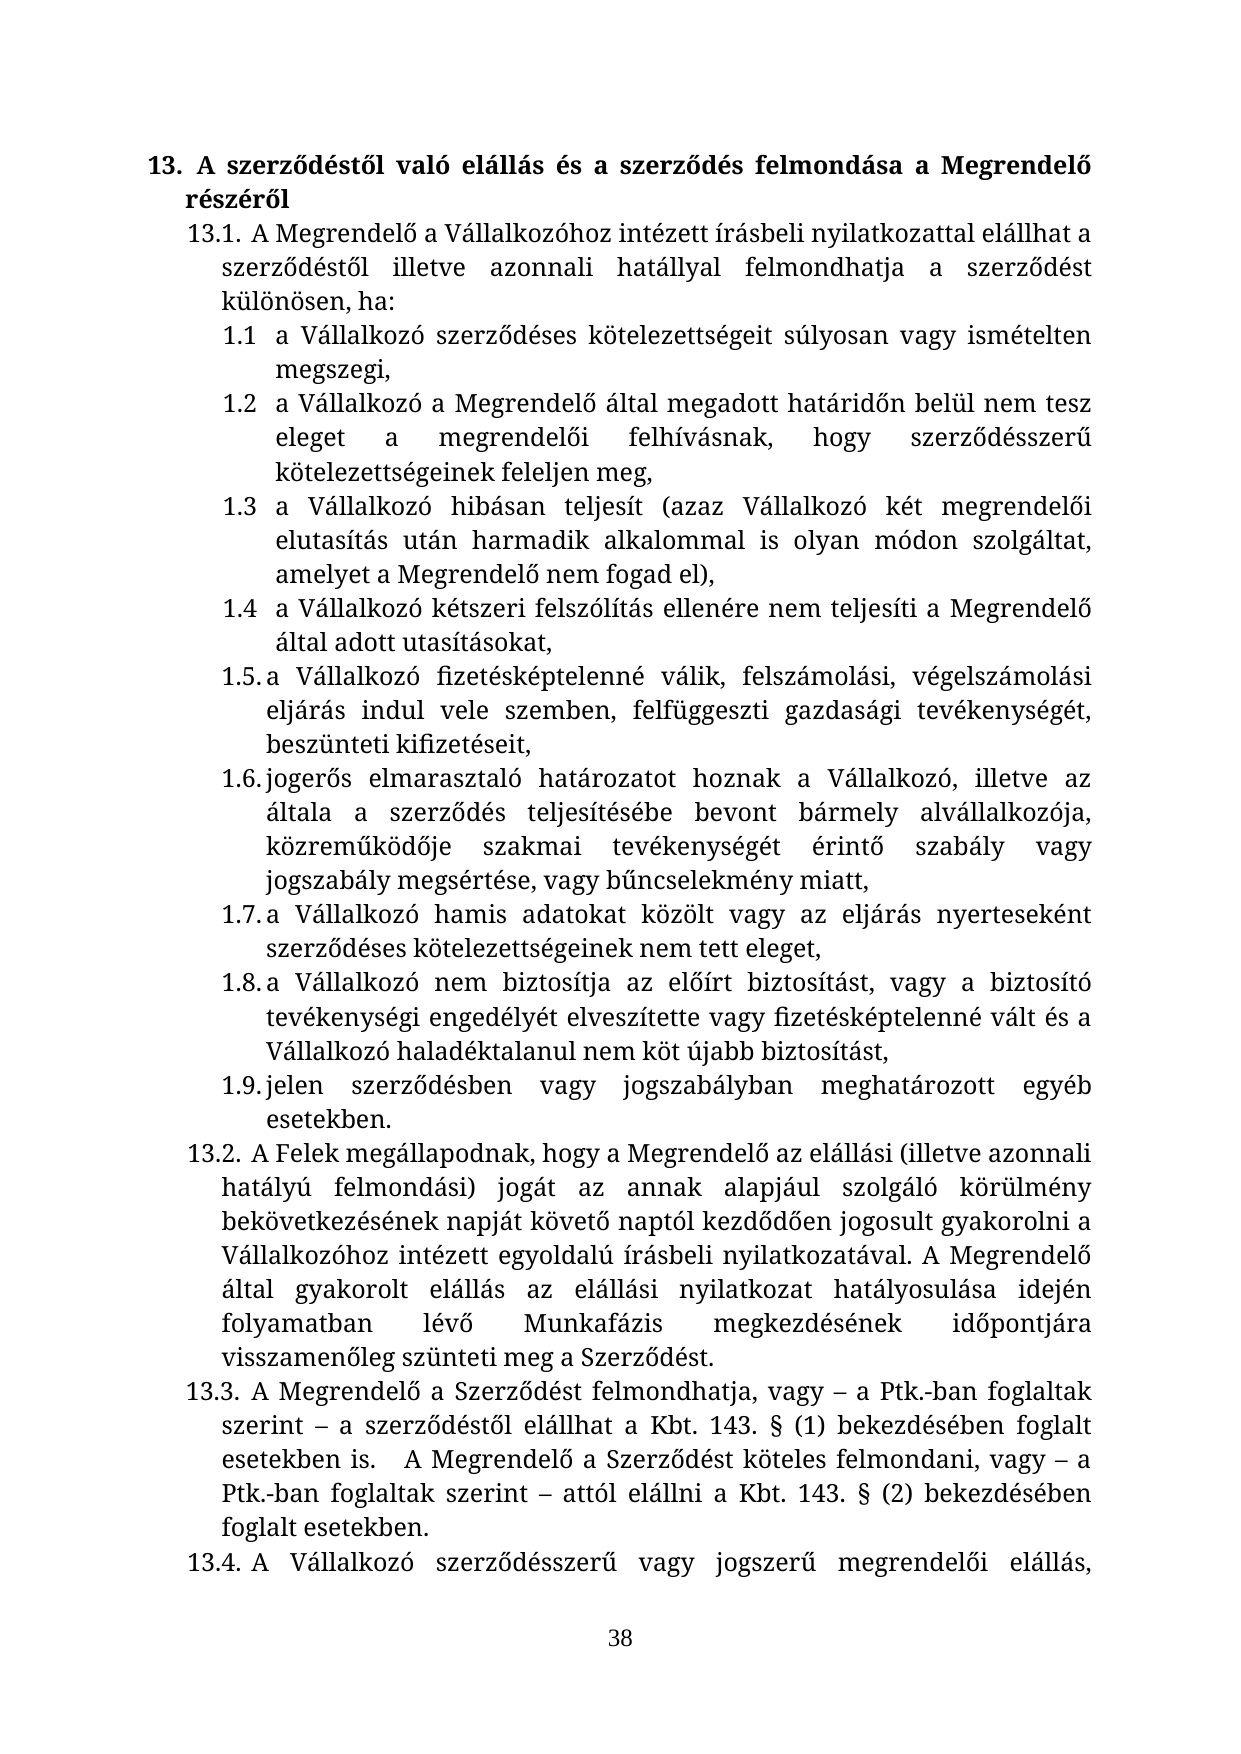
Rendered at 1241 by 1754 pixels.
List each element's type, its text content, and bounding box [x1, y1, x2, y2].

list a Vállalkozó fizetésképtelenné válik, felszámolási, végelszámolási eljárás indul vele szemben, felfüggeszti gazdasági tevékenységét, beszünteti kifizetéseit, [221, 658, 1093, 761]
list a Vállalkozó hibásan teljesít (azaz Vállalkozó két megrendelői elutasítás után harmadik alkalommal is olyan módon szolgáltat, amelyet a Megrendelő nem fogad el), [223, 488, 1093, 590]
list jogerős elmarasztaló határozatot hoznak a Vállalkozó, illetve az általa a szerződés teljesítésébe bevont bármely alvállalkozója, közreműködője szakmai tevékenységét érintő szabály vagy jogszabály megsértése, vagy bűncselekmény miatt, [221, 761, 1093, 897]
list A Felek megállapodnak, hogy a Megrendelő az elállási (illetve azonnali hatályú felmondási) jogát az annak alapjául szolgáló körülmény bekövetkezésének napját követő naptól kezdődően jogosult gyakorolni a Vállalkozóhoz intézett egyoldalú írásbeli nyilatkozatával. A Megrendelő által gyakorolt elállás az elállási nyilatkozat hatályosulása idején folyamatban lévő Munkafázis megkezdésének időpontjára visszamenőleg szünteti meg a Szerződést. [187, 1135, 1093, 1374]
list a Vállalkozó hamis adatokat közölt vagy az eljárás nyerteseként szerződéses kötelezettségeinek nem tett eleget, [221, 897, 1093, 965]
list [187, 1544, 1093, 1578]
list a Vállalkozó a Megrendelő által megadott határidőn belül nem tesz eleget a megrendelői felhívásnak, hogy szerződésszerű kötelezettségeinek feleljen meg, [223, 386, 1093, 488]
list a Vállalkozó nem biztosítja az előírt biztosítást, vagy a biztosító tevékenységi engedélyét elveszítette vagy fizetésképtelenné vált és a Vállalkozó haladéktalanul nem köt újabb biztosítást, [221, 965, 1093, 1067]
list A szerződéstől való elállás és a szerződés felmondása a Megrendelő részéről [148, 148, 1093, 216]
list a Vállalkozó kétszeri felszólítás ellenére nem teljesíti a Megrendelő által adott utasításokat, [223, 590, 1093, 658]
list A Megrendelő a Vállalkozóhoz intézett írásbeli nyilatkozattal elállhat a szerződéstől illetve azonnali hatállyal felmondhatja a szerződést különösen, ha: [187, 216, 1093, 318]
list A Megrendelő a Szerződést felmondhatja, vagy – a Ptk.-ban foglaltak szerint – a szerződéstől elállhat a Kbt. 143. § (1) bekezdésében foglalt esetekben is. A Megrendelő a Szerződést köteles felmondani, vagy – a Ptk.-ban foglaltak szerint – attól elállni a Kbt. 143. § (2) bekezdésében foglalt esetekben. [186, 1374, 1093, 1544]
list a Vállalkozó szerződéses kötelezettségeit súlyosan vagy ismételten megszegi, [223, 318, 1093, 386]
list jelen szerződésben vagy jogszabályban meghatározott egyéb esetekben. [221, 1067, 1093, 1135]
